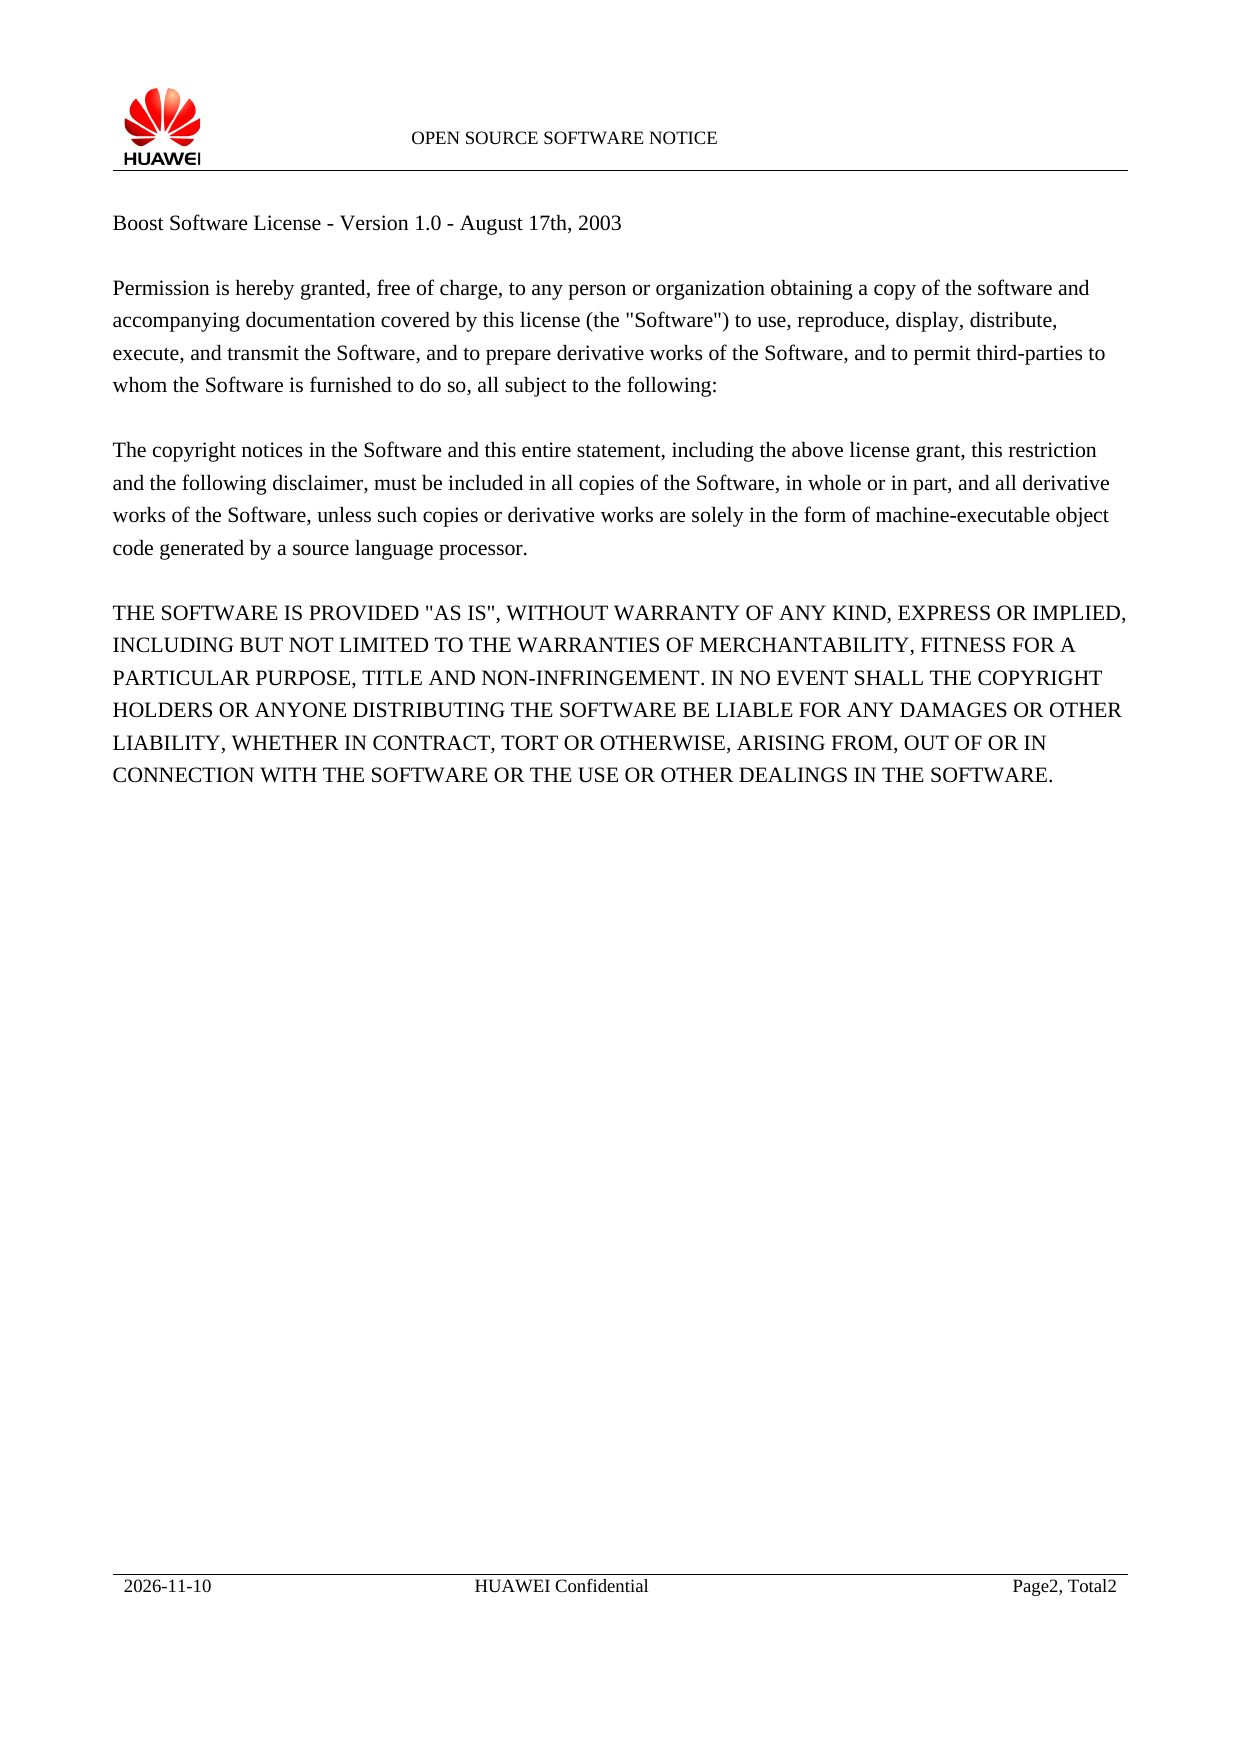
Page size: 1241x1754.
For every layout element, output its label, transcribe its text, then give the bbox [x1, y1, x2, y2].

text Boost Software License - Version 1.0 - August 17th, 2003 Permission is hereby granted, free of charge, to any person or organization obtaining a copy of the software and accompanying documentation covered by this license (the "Software") to use, reproduce, display, distribute, execute, and transmit the Software, and to prepare derivative works of the Software, and to permit third-parties to whom the Software is furnished to do so, all subject to the following: The copyright notices in the Software and this entire statement, including the above license grant, this restriction and the following disclaimer, must be included in all copies of the Software, in whole or in part, and all derivative works of the Software, unless such copies or derivative works are solely in the form of machine-executable object code generated by a source language processor. THE SOFTWARE IS PROVIDED "AS IS", WITHOUT WARRANTY OF ANY KIND, EXPRESS OR IMPLIED, INCLUDING BUT NOT LIMITED TO THE WARRANTIES OF MERCHANTABILITY, FITNESS FOR A PARTICULAR PURPOSE, TITLE AND NON-INFRINGEMENT. IN NO EVENT SHALL THE COPYRIGHT HOLDERS OR ANYONE DISTRIBUTING THE SOFTWARE BE LIABLE FOR ANY DAMAGES OR OTHER LIABILITY, WHETHER IN CONTRACT, TORT OR OTHERWISE, ARISING FROM, OUT OF OR IN CONNECTION WITH THE SOFTWARE OR THE USE OR OTHER DEALINGS IN THE SOFTWARE. [112, 206, 1128, 791]
picture [124, 88, 201, 165]
